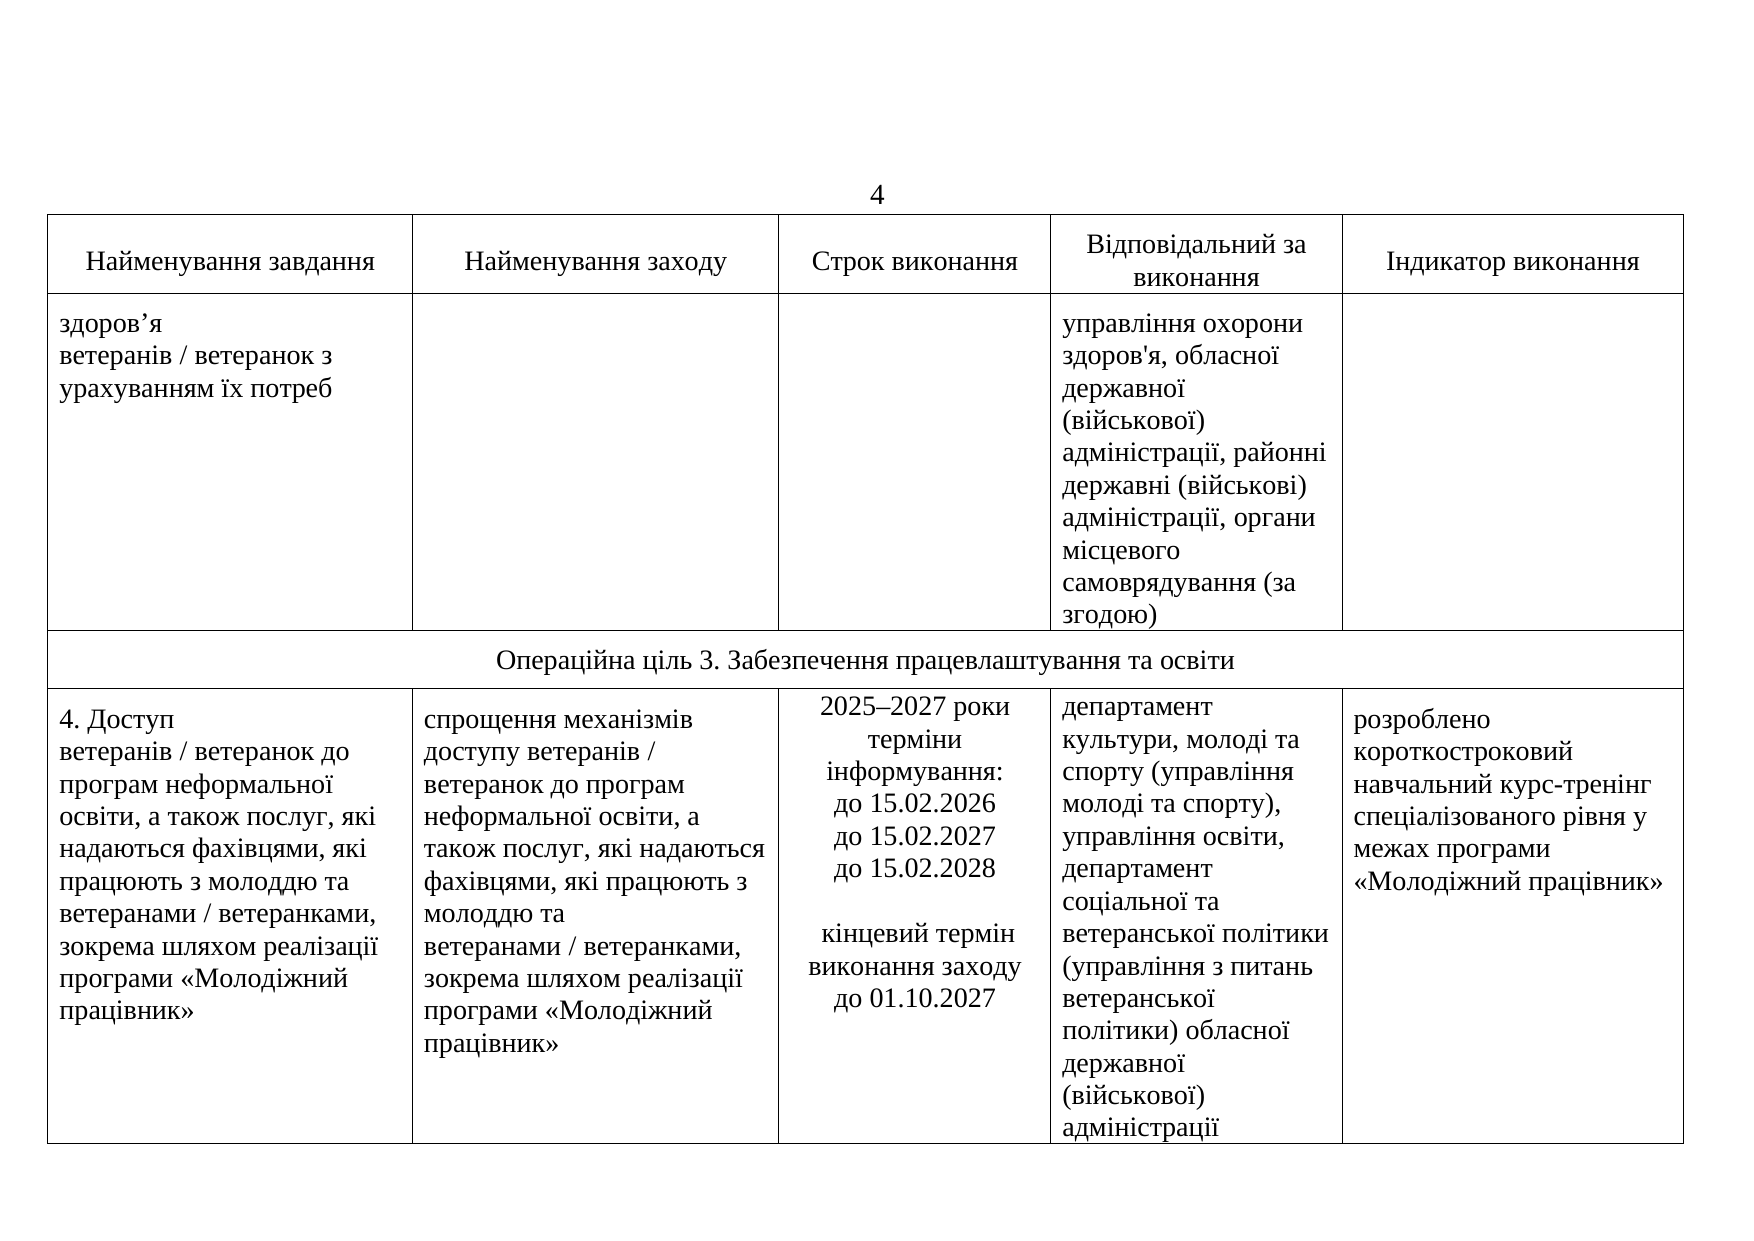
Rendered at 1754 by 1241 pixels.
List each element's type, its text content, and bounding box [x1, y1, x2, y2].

table_cell департамент культури, молоді та спорту (управління молоді та спорту), управління освіти, департамент соціальної та ветеранської політики (управління з питань ветеранської політики) обласної державної (військової) адміністрації [1051, 689, 1342, 1143]
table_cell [1051, 294, 1342, 630]
table_header Найменування завдання [48, 215, 412, 292]
table_header Строк виконання [779, 215, 1050, 292]
table_header Найменування заходу [413, 215, 778, 292]
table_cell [1343, 294, 1683, 630]
table_header Індикатор виконання [1343, 215, 1683, 292]
table_cell Операційна ціль 3. Забезпечення працевлаштування та освіти [48, 631, 1683, 688]
table_header Відповідальний за виконання [1051, 215, 1342, 292]
table_cell 2025–2027 роки терміни інформування: до 15.02.2026 до 15.02.2027 до 15.02.2028 кінцевий термін виконання заходу до 01.10.2027 [779, 689, 1050, 1143]
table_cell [48, 294, 412, 630]
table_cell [779, 294, 1050, 630]
table_cell 4. Доступ ветеранів / ветеранок до програм неформальної освіти, а також послуг, які надаються фахівцями, які працюють з молоддю та ветеранами / ветеранками, зокрема шляхом реалізації програми «Молодіжний працівник» [48, 689, 412, 1143]
table_cell спрощення механізмів доступу ветеранів / ветеранок до програм неформальної освіти, а також послуг, які надаються фахівцями, які працюють з молоддю та ветеранами / ветеранками, зокрема шляхом реалізації програми «Молодіжний працівник» [413, 689, 778, 1143]
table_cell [413, 294, 778, 630]
table_cell розроблено короткостроковий навчальний курс-тренінг спеціалізованого рівня у межах програми «Молодіжний працівник» [1343, 689, 1683, 1143]
